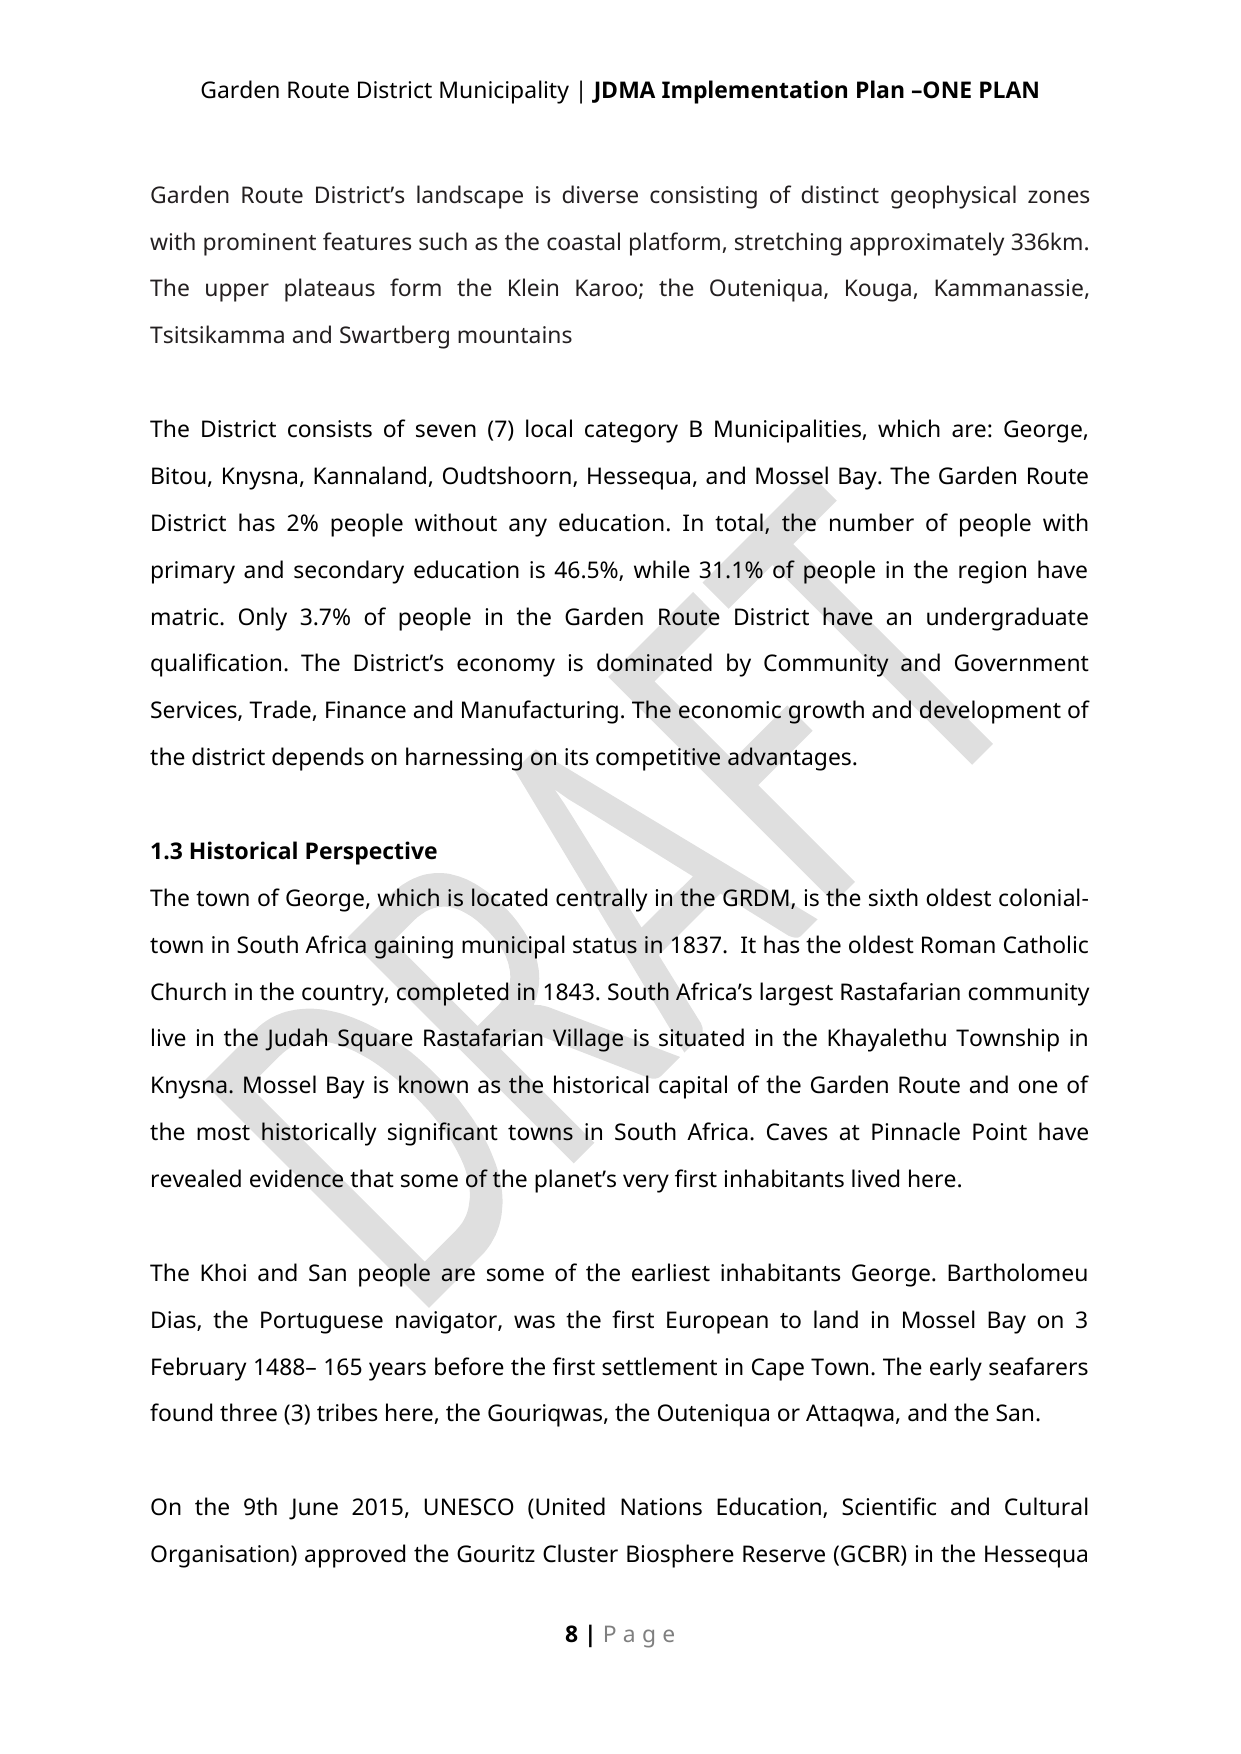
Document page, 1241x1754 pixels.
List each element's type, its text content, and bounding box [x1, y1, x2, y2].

text The District consists of seven (7) local category B Municipalities, which are: George, Bitou, Knysna, Kannaland, Oudtshoorn, Hessequa, and Mossel Bay. The Garden Route District has 2% people without any education. In total, the number of people with primary and secondary education is 46.5%, while 31.1% of people in the region have matric. Only 3.7% of people in the Garden Route District have an undergraduate qualification. The District’s economy is dominated by Community and Government Services, Trade, Finance and Manufacturing. The economic growth and development of the district depends on harnessing on its competitive advantages. [150, 413, 1090, 772]
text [150, 1491, 1090, 1569]
text The town of George, which is located centrally in the GRDM, is the sixth oldest colonial-town in South Africa gaining municipal status in 1837. It has the oldest Roman Catholic Church in the country, completed in 1843. South Africa’s largest Rastafarian community live in the Judah Square Rastafarian Village is situated in the Khayalethu Township in Knysna. Mossel Bay is known as the historical capital of the Garden Route and one of the most historically significant towns in South Africa. Caves at Pinnacle Point have revealed evidence that some of the planet’s very first inhabitants lived here. [150, 882, 1090, 1194]
text The Khoi and San people are some of the earliest inhabitants George. Bartholomeu Dias, the Portuguese navigator, was the first European to land in Mossel Bay on 3 February 1488– 165 years before the first settlement in Cape Town. The early seafarers found three (3) tribes here, the Gouriqwas, the Outeniqua or Attaqwa, and the San. [150, 1257, 1090, 1428]
text Garden Route District’s landscape is diverse consisting of distinct geophysical zones with prominent features such as the coastal platform, stretching approximately 336km. The upper plateaus form the Klein Karoo; the Outeniqua, Kouga, Kammanassie, Tsitsikamma and Swartberg mountains [150, 178, 1090, 350]
subtitle 1.3 Historical Perspective [150, 835, 1090, 866]
